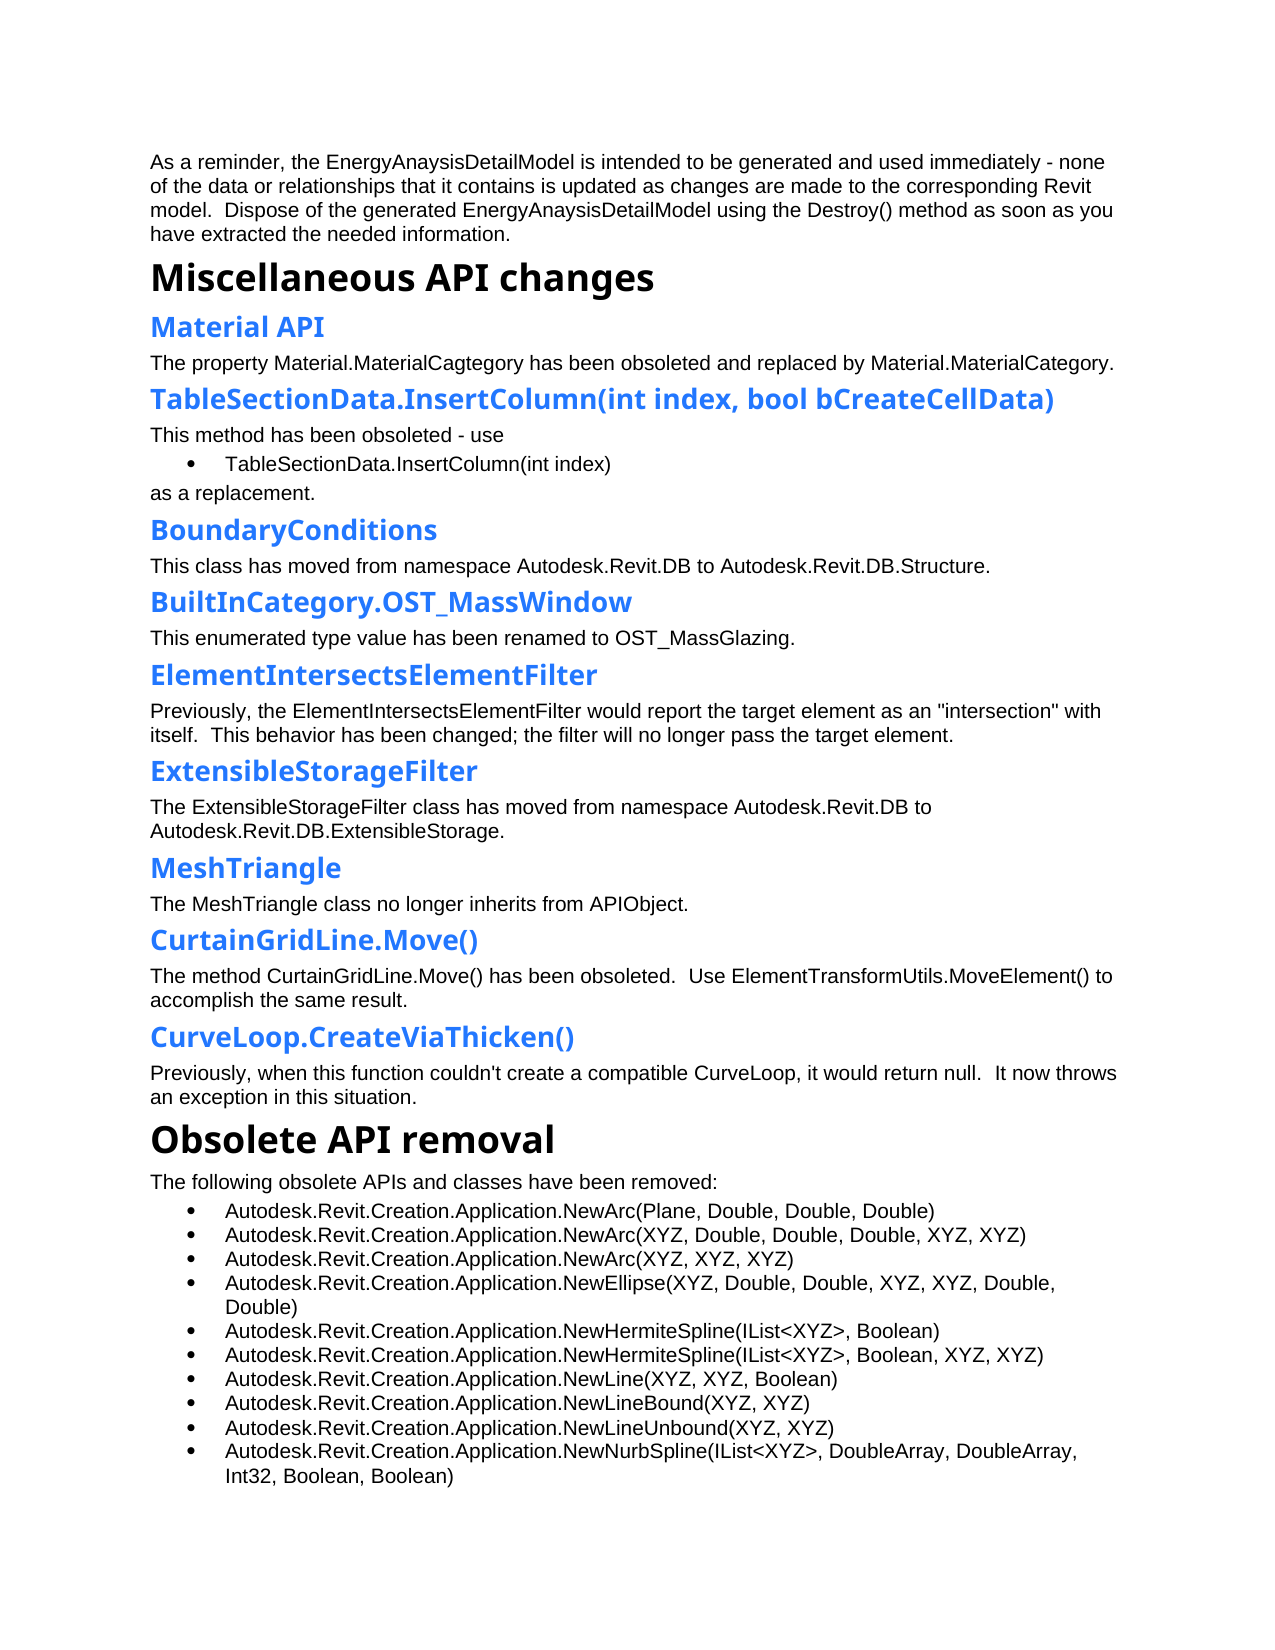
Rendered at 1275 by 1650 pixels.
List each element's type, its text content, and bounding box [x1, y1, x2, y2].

subtitle BuiltInCategory.OST_MassWindow [150, 583, 1125, 621]
list TableSectionData.InsertColumn(int index) [187, 452, 1125, 476]
list Autodesk.Revit.Creation.Application.NewLineBound(XYZ, XYZ) [187, 1391, 1125, 1415]
subtitle ExtensibleStorageFilter [150, 752, 1125, 790]
list Autodesk.Revit.Creation.Application.NewArc(XYZ, Double, Double, Double, XYZ, XYZ) [187, 1223, 1125, 1247]
subtitle Miscellaneous API changes [150, 251, 1125, 302]
subtitle CurveLoop.CreateViaThicken() [150, 1017, 1125, 1056]
text The property Material.MaterialCagtegory has been obsoleted and replaced by Material.MaterialCategory. [150, 351, 1125, 374]
subtitle TableSectionData.InsertColumn(int index, bool bCreateCellData) [150, 379, 1125, 418]
list Autodesk.Revit.Creation.Application.NewArc(XYZ, XYZ, XYZ) [187, 1247, 1125, 1271]
text The MeshTriangle class no longer inherits from APIObject. [150, 892, 1125, 916]
subtitle MeshTriangle [150, 848, 1125, 887]
subtitle Obsolete API removal [150, 1114, 1125, 1165]
list Autodesk.Revit.Creation.Application.NewHermiteSpline(IList<XYZ>, Boolean, XYZ, XYZ) [187, 1343, 1125, 1367]
list Autodesk.Revit.Creation.Application.NewEllipse(XYZ, Double, Double, XYZ, XYZ, Double, Double) [187, 1271, 1125, 1319]
list Autodesk.Revit.Creation.Application.NewNurbSpline(IList<XYZ>, DoubleArray, DoubleArray, Int32, Boolean, Boolean) [187, 1439, 1125, 1487]
text The following obsolete APIs and classes have been removed: [150, 1170, 1125, 1194]
list Autodesk.Revit.Creation.Application.NewArc(Plane, Double, Double, Double) [187, 1199, 1125, 1223]
text This enumerated type value has been renamed to OST_MassGlazing. [150, 626, 1125, 650]
text Previously, when this function couldn't create a compatible CurveLoop, it would return null. It now throws an exception in this situation. [150, 1061, 1125, 1108]
list Autodesk.Revit.Creation.Application.NewHermiteSpline(IList<XYZ>, Boolean) [187, 1319, 1125, 1343]
text as a replacement. [150, 481, 1125, 505]
subtitle ElementIntersectsElementFilter [150, 655, 1125, 694]
text Previously, the ElementIntersectsElementFilter would report the target element as an "intersection" with itself. This behavior has been changed; the filter will no longer pass the target element. [150, 699, 1125, 747]
subtitle CurtainGridLine.Move() [150, 921, 1125, 959]
text This method has been obsoleted - use [150, 423, 1125, 447]
text The ExtensibleStorageFilter class has moved from namespace Autodesk.Revit.DB to Autodesk.Revit.DB.ExtensibleStorage. [150, 795, 1125, 843]
subtitle BoundaryConditions [150, 510, 1125, 549]
text This class has moved from namespace Autodesk.Revit.DB to Autodesk.Revit.DB.Structure. [150, 554, 1125, 578]
list Autodesk.Revit.Creation.Application.NewLine(XYZ, XYZ, Boolean) [187, 1367, 1125, 1391]
subtitle Material API [150, 307, 1125, 345]
text As a reminder, the EnergyAnaysisDetailModel is intended to be generated and used immediately - none of the data or relationships that it contains is updated as changes are made to the corresponding Revit model. Dispose of the generated EnergyAnaysisDetailModel using the Destroy() method as soon as you have extracted the needed information. [150, 150, 1125, 246]
text The method CurtainGridLine.Move() has been obsoleted. Use ElementTransformUtils.MoveElement() to accomplish the same result. [150, 964, 1125, 1012]
list Autodesk.Revit.Creation.Application.NewLineUnbound(XYZ, XYZ) [187, 1415, 1125, 1439]
